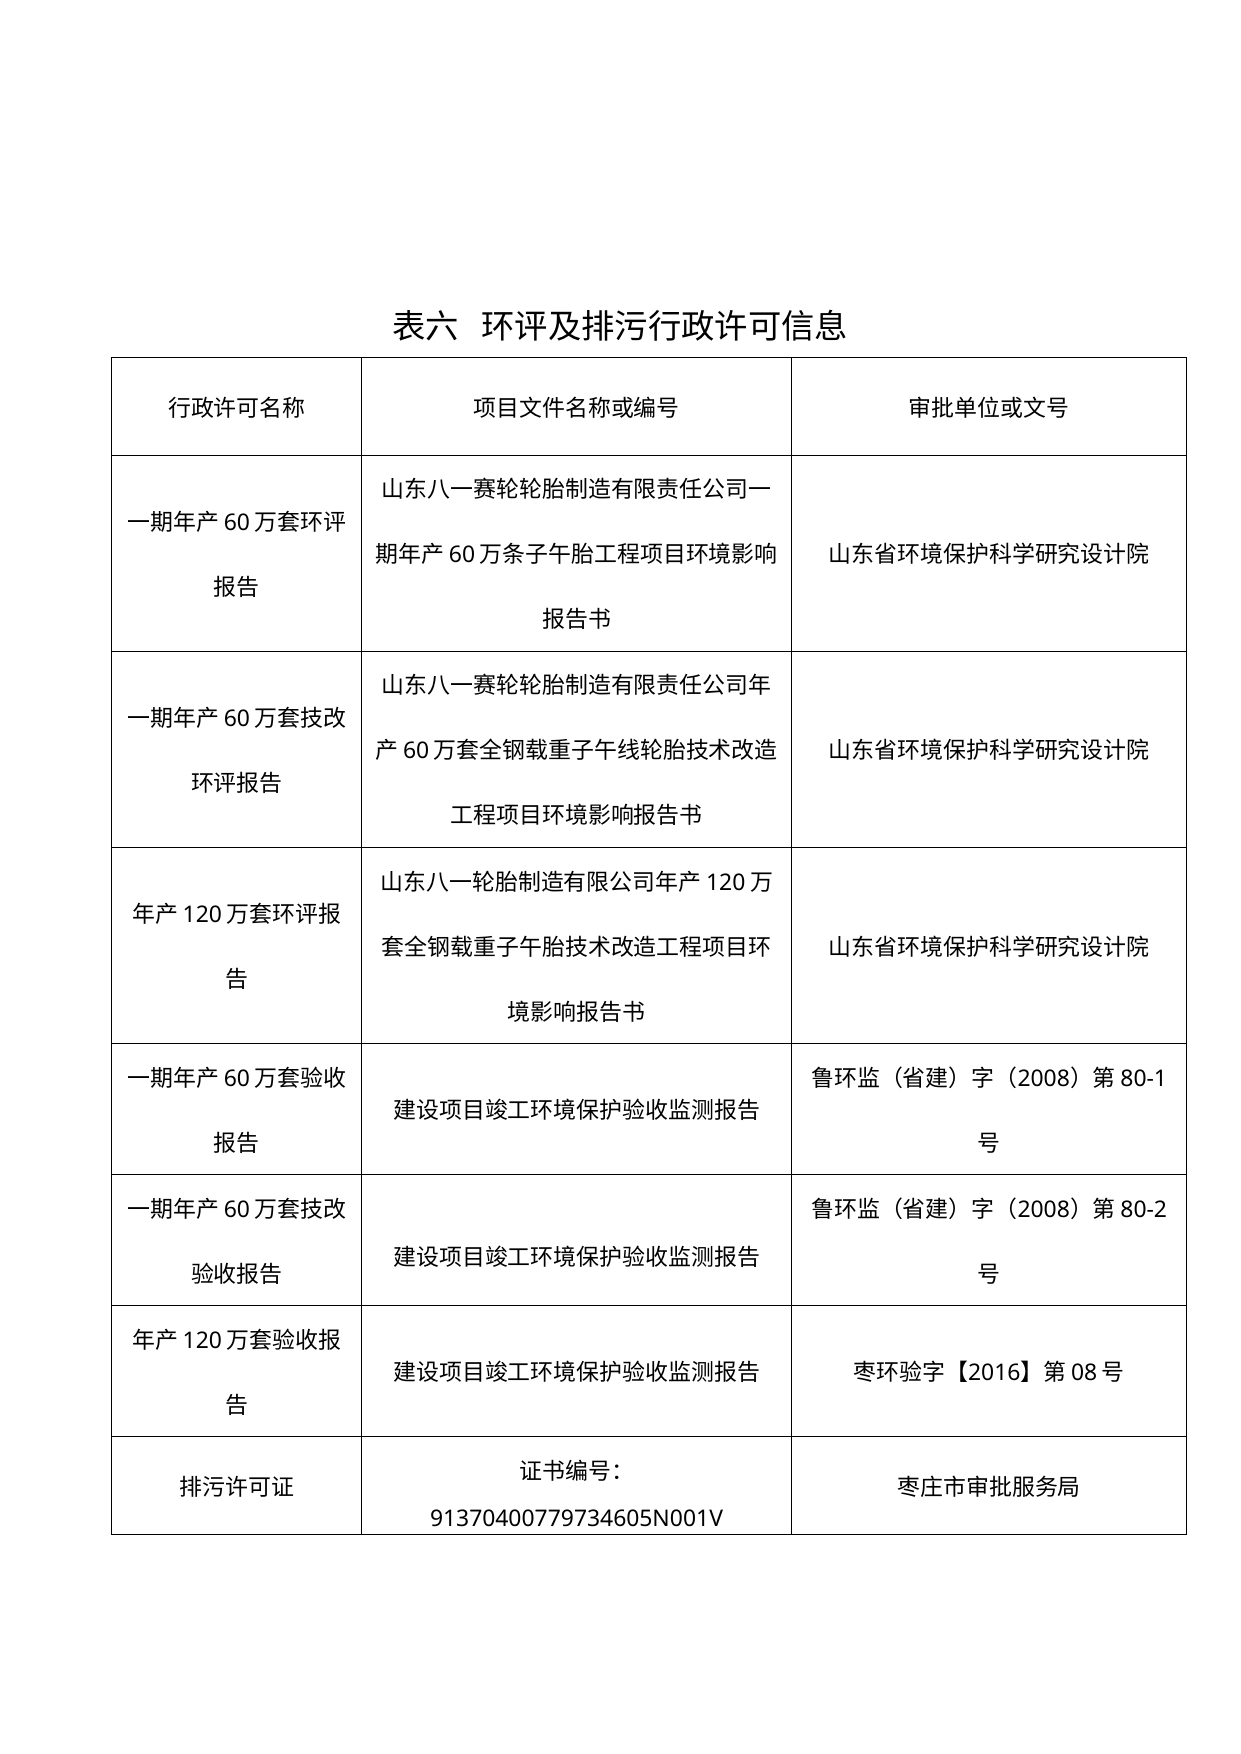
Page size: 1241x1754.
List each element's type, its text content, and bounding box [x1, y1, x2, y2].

table_cell 建设项目竣工环境保护验收监测报告 [362, 1175, 791, 1305]
table_cell 建设项目竣工环境保护验收监测报告 [362, 1044, 791, 1174]
table_cell 枣庄市审批服务局 [792, 1437, 1186, 1534]
table_cell 山东八一轮胎制造有限公司年产120万套全钢载重子午胎技术改造工程项目环境影响报告书 [362, 848, 791, 1043]
table_cell 一期年产60万套环评报告 [112, 456, 361, 651]
table_header 行政许可名称 [112, 358, 361, 454]
table_cell 年产120万套验收报告 [112, 1306, 361, 1436]
table_cell 一期年产60万套验收报告 [112, 1044, 361, 1174]
table_cell 建设项目竣工环境保护验收监测报告 [362, 1306, 791, 1436]
table_cell 鲁环监（省建）字（2008）第80-1号 [792, 1044, 1186, 1174]
table_cell 山东省环境保护科学研究设计院 [792, 848, 1186, 1043]
table_cell 山东省环境保护科学研究设计院 [792, 652, 1186, 847]
table_cell 鲁环监（省建）字（2008）第80-2号 [792, 1175, 1186, 1305]
table_cell 山东省环境保护科学研究设计院 [792, 456, 1186, 651]
table_header 项目文件名称或编号 [362, 358, 791, 454]
table_cell 山东八一赛轮轮胎制造有限责任公司一期年产60万条子午胎工程项目环境影响报告书 [362, 456, 791, 651]
table_cell 年产120万套环评报告 [112, 848, 361, 1043]
table_cell 一期年产60万套技改环评报告 [112, 652, 361, 847]
text 表六 环评及排污行政许可信息 [187, 292, 1053, 357]
table_cell 山东八一赛轮轮胎制造有限责任公司年产60万套全钢载重子午线轮胎技术改造工程项目环境影响报告书 [362, 652, 791, 847]
table_cell 排污许可证 [112, 1437, 361, 1534]
table_cell 一期年产60万套技改验收报告 [112, 1175, 361, 1305]
table_cell 枣环验字【2016】第08号 [792, 1306, 1186, 1436]
table_cell 证书编号：91370400779734605N001V [362, 1437, 791, 1534]
table_header 审批单位或文号 [792, 358, 1186, 454]
